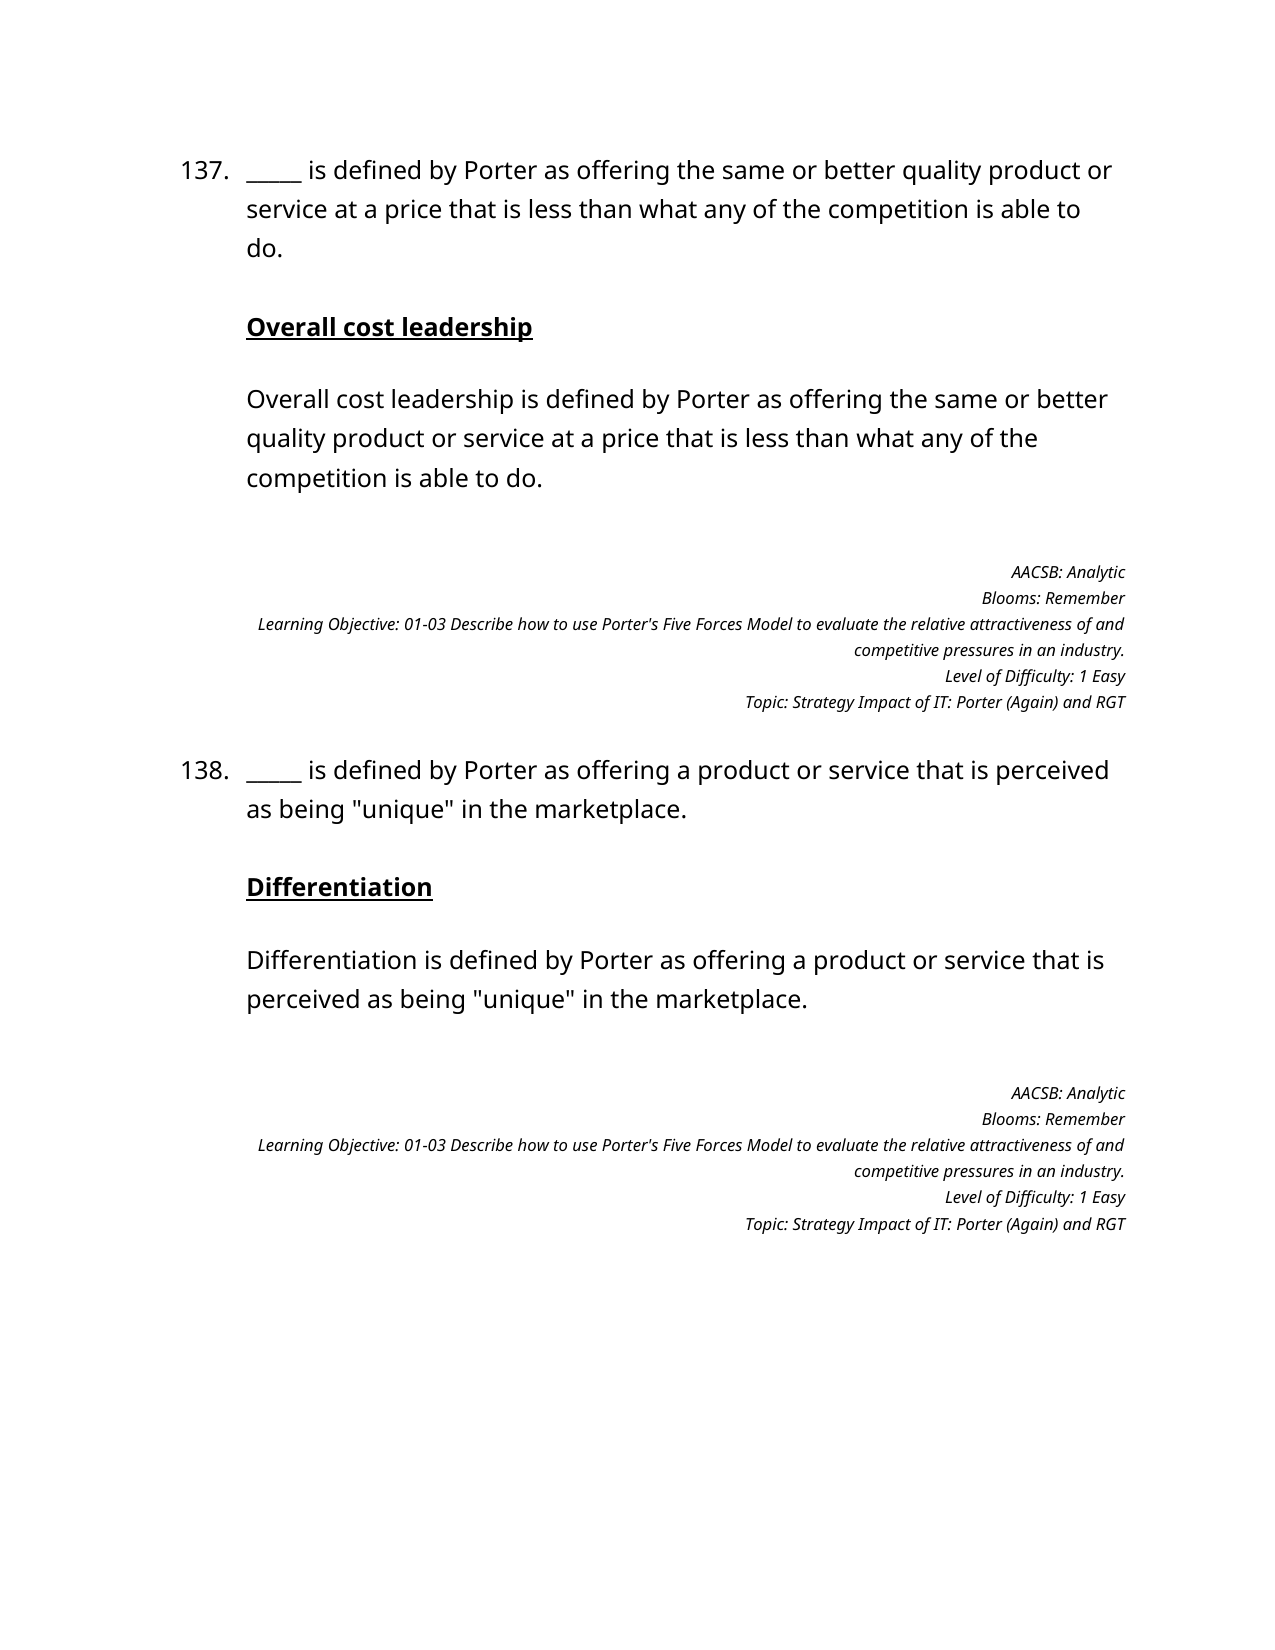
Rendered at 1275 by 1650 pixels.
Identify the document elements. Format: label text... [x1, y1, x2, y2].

table_header 138. [180, 753, 246, 1053]
table_header AACSB: Analytic Blooms: Remember Learning Objective: 01-03 Describe how to use Porter's Five Forces Model to evaluate the relative attractiveness of and competitive pressures in an industry. Level of Difficulty: 1 Easy Topic: Strategy Impact of IT: Porter (Again) and RGT [180, 1082, 1125, 1271]
table_header _____ is defined by Porter as offering a product or service that is perceived as being "unique" in the marketplace. Differentiation Differentiation is defined by Porter as offering a product or service that is perceived as being "unique" in the marketplace. [246, 753, 1125, 1053]
table_header 137. [180, 153, 246, 531]
table_header _____ is defined by Porter as offering the same or better quality product or service at a price that is less than what any of the competition is able to do. Overall cost leadership Overall cost leadership is defined by Porter as offering the same or better quality product or service at a price that is less than what any of the competition is able to do. [246, 153, 1125, 531]
table_header AACSB: Analytic Blooms: Remember Learning Objective: 01-03 Describe how to use Porter's Five Forces Model to evaluate the relative attractiveness of and competitive pressures in an industry. Level of Difficulty: 1 Easy Topic: Strategy Impact of IT: Porter (Again) and RGT [180, 561, 1125, 749]
